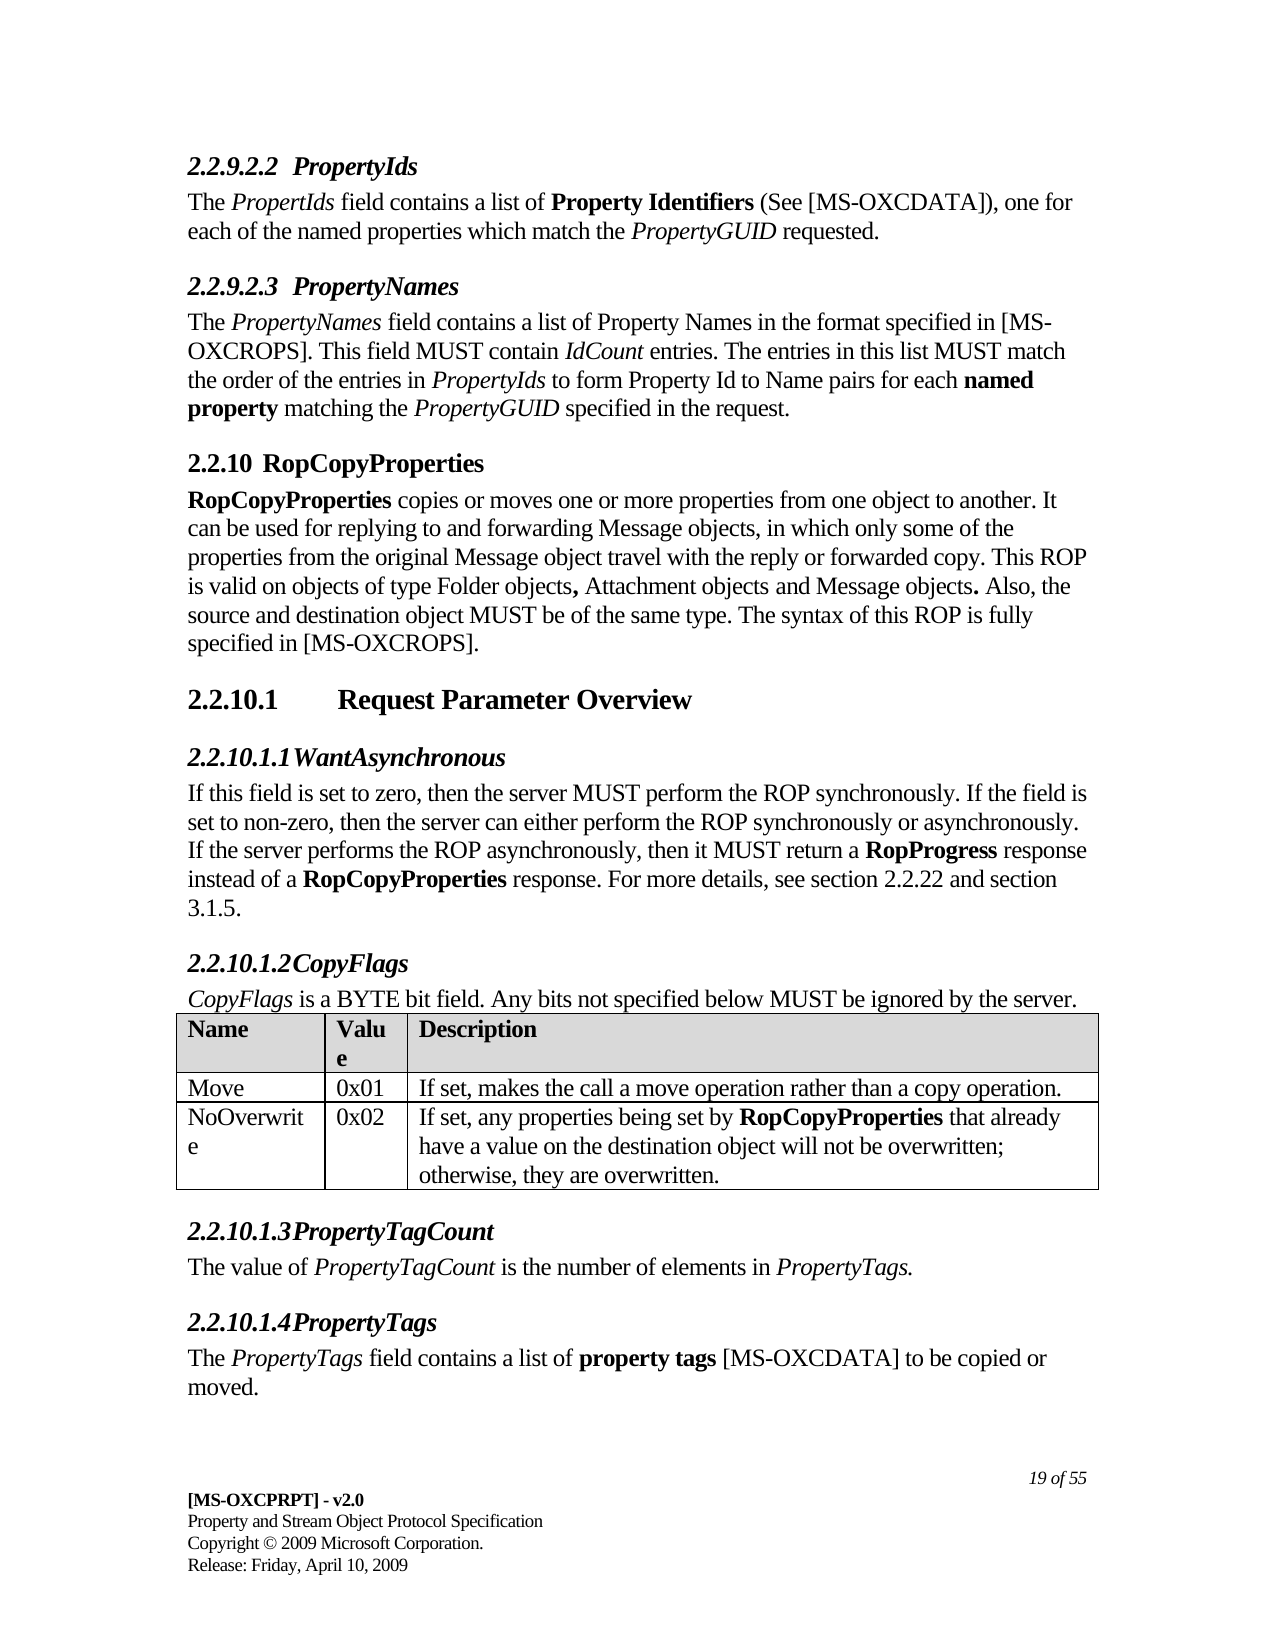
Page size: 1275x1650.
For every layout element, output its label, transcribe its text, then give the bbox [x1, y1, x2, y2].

table_cell 0x01 [326, 1073, 407, 1101]
text The PropertIds field contains a list of Property Identifiers (See [MS-OXCDATA]), one for each of the named properties which match the PropertyGUID requested. [187, 187, 1087, 245]
text The PropertyTags field contains a list of property tags [MS-OXCDATA] to be copied or moved. [187, 1343, 1087, 1401]
table_header Value [326, 1014, 407, 1072]
text The value of PropertyTagCount is the number of elements in PropertyTags. [187, 1252, 1087, 1281]
table_cell NoOverwrite [177, 1103, 324, 1189]
subtitle CopyFlags [187, 947, 1087, 978]
table_header Name [177, 1014, 324, 1072]
subtitle PropertyNames [187, 270, 1087, 301]
subtitle PropertyTags [187, 1306, 1087, 1337]
text The PropertyNames field contains a list of Property Names in the format specified in [MS-OXCROPS]. This field MUST contain IdCount entries. The entries in this list MUST match the order of the entries in PropertyIds to form Property Id to Name pairs for each named property matching the PropertyGUID specified in the request. [187, 307, 1087, 422]
subtitle RopCopyProperties [187, 447, 1087, 478]
table_cell If set, makes the call a move operation rather than a copy operation. [408, 1073, 1098, 1101]
table_cell If set, any properties being set by RopCopyProperties that already have a value on the destination object will not be overwritten; otherwise, they are overwritten. [408, 1103, 1098, 1189]
table_header Description [408, 1014, 1098, 1072]
subtitle WantAsynchronous [187, 741, 1087, 772]
subtitle PropertyTagCount [187, 1215, 1087, 1246]
subtitle PropertyIds [187, 150, 1087, 181]
text CopyFlags is a BYTE bit field. Any bits not specified below MUST be ignored by the server. [187, 984, 1087, 1013]
text If this field is set to zero, then the server MUST perform the ROP synchronously. If the field is set to non-zero, then the server can either perform the ROP synchronously or asynchronously. If the server performs the ROP asynchronously, then it MUST return a RopProgress response instead of a RopCopyProperties response. For more details, see section 2.2.22 and section 3.1.5. [187, 778, 1087, 922]
table_cell Move [177, 1073, 324, 1101]
table_cell 0x02 [326, 1103, 407, 1189]
subtitle Request Parameter Overview [187, 682, 1087, 716]
text RopCopyProperties copies or moves one or more properties from one object to another. It can be used for replying to and forwarding Message objects, in which only some of the properties from the original Message object travel with the reply or forwarded copy. This ROP is valid on objects of type Folder objects, Attachment objects and Message objects. Also, the source and destination object MUST be of the same type. The syntax of this ROP is fully specified in [MS-OXCROPS]. [187, 485, 1087, 657]
